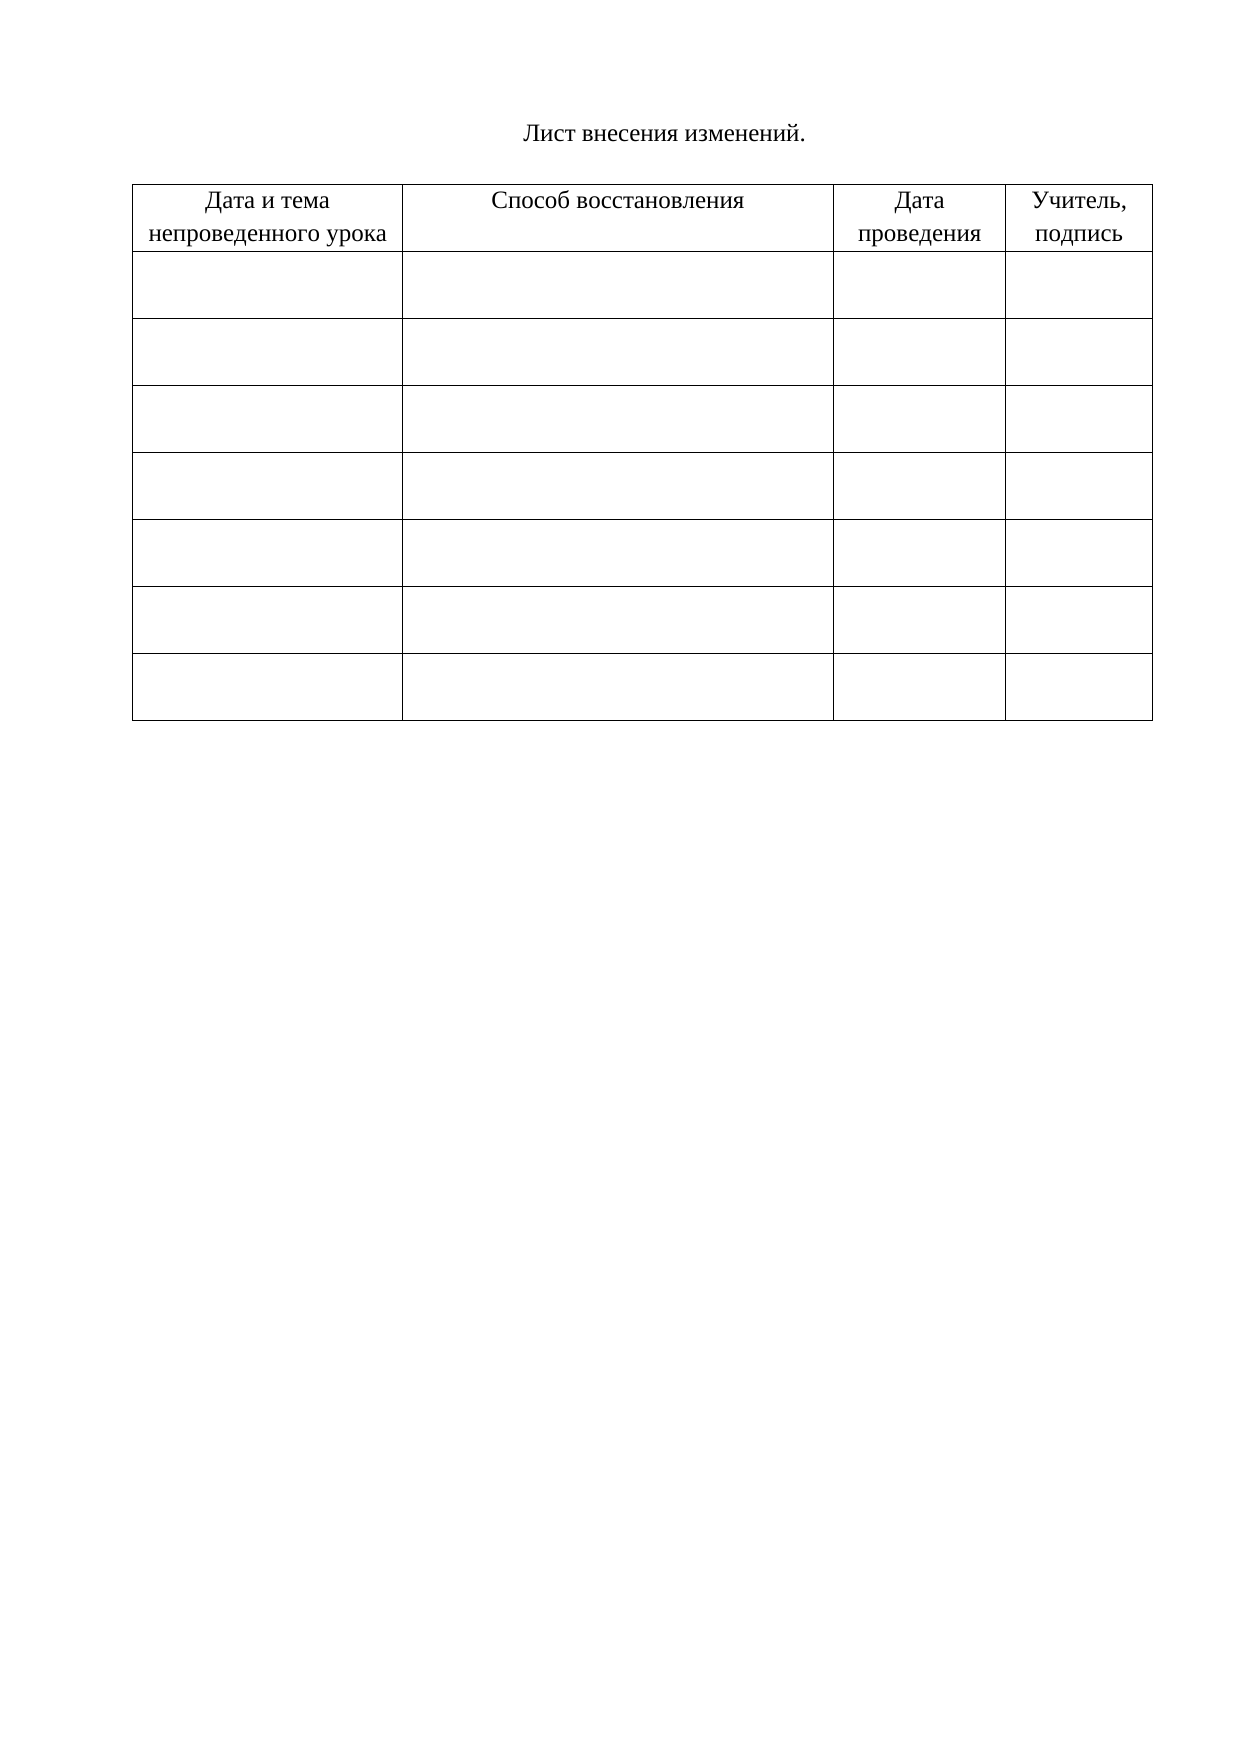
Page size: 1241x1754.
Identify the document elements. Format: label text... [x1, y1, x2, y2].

table_cell [133, 520, 402, 586]
table_cell [403, 319, 833, 385]
table_cell [1006, 386, 1152, 452]
table_cell [403, 520, 833, 586]
table_cell [834, 654, 1005, 720]
table_cell [133, 453, 402, 519]
table_cell [834, 252, 1005, 318]
table_header Способ восстановления [403, 185, 833, 251]
table_header Дата и тема непроведенного урока [133, 185, 402, 251]
table_cell [133, 386, 402, 452]
table_cell [834, 587, 1005, 653]
table_cell [403, 453, 833, 519]
table_cell [834, 319, 1005, 385]
table_cell [133, 319, 402, 385]
table_header Дата проведения [834, 185, 1005, 251]
table_cell [403, 386, 833, 452]
table_cell [1006, 453, 1152, 519]
table_cell [133, 252, 402, 318]
table_cell [834, 520, 1005, 586]
table_cell [1006, 252, 1152, 318]
text Лист внесения изменений. [177, 118, 1152, 147]
table_cell [133, 587, 402, 653]
table_cell [403, 587, 833, 653]
table_cell [1006, 587, 1152, 653]
table_cell [133, 654, 402, 720]
table_cell [834, 386, 1005, 452]
table_cell [1006, 520, 1152, 586]
table_header Учитель, подпись [1006, 185, 1152, 251]
table_cell [1006, 319, 1152, 385]
table_cell [834, 453, 1005, 519]
table_cell [403, 654, 833, 720]
table_cell [1006, 654, 1152, 720]
table_cell [403, 252, 833, 318]
